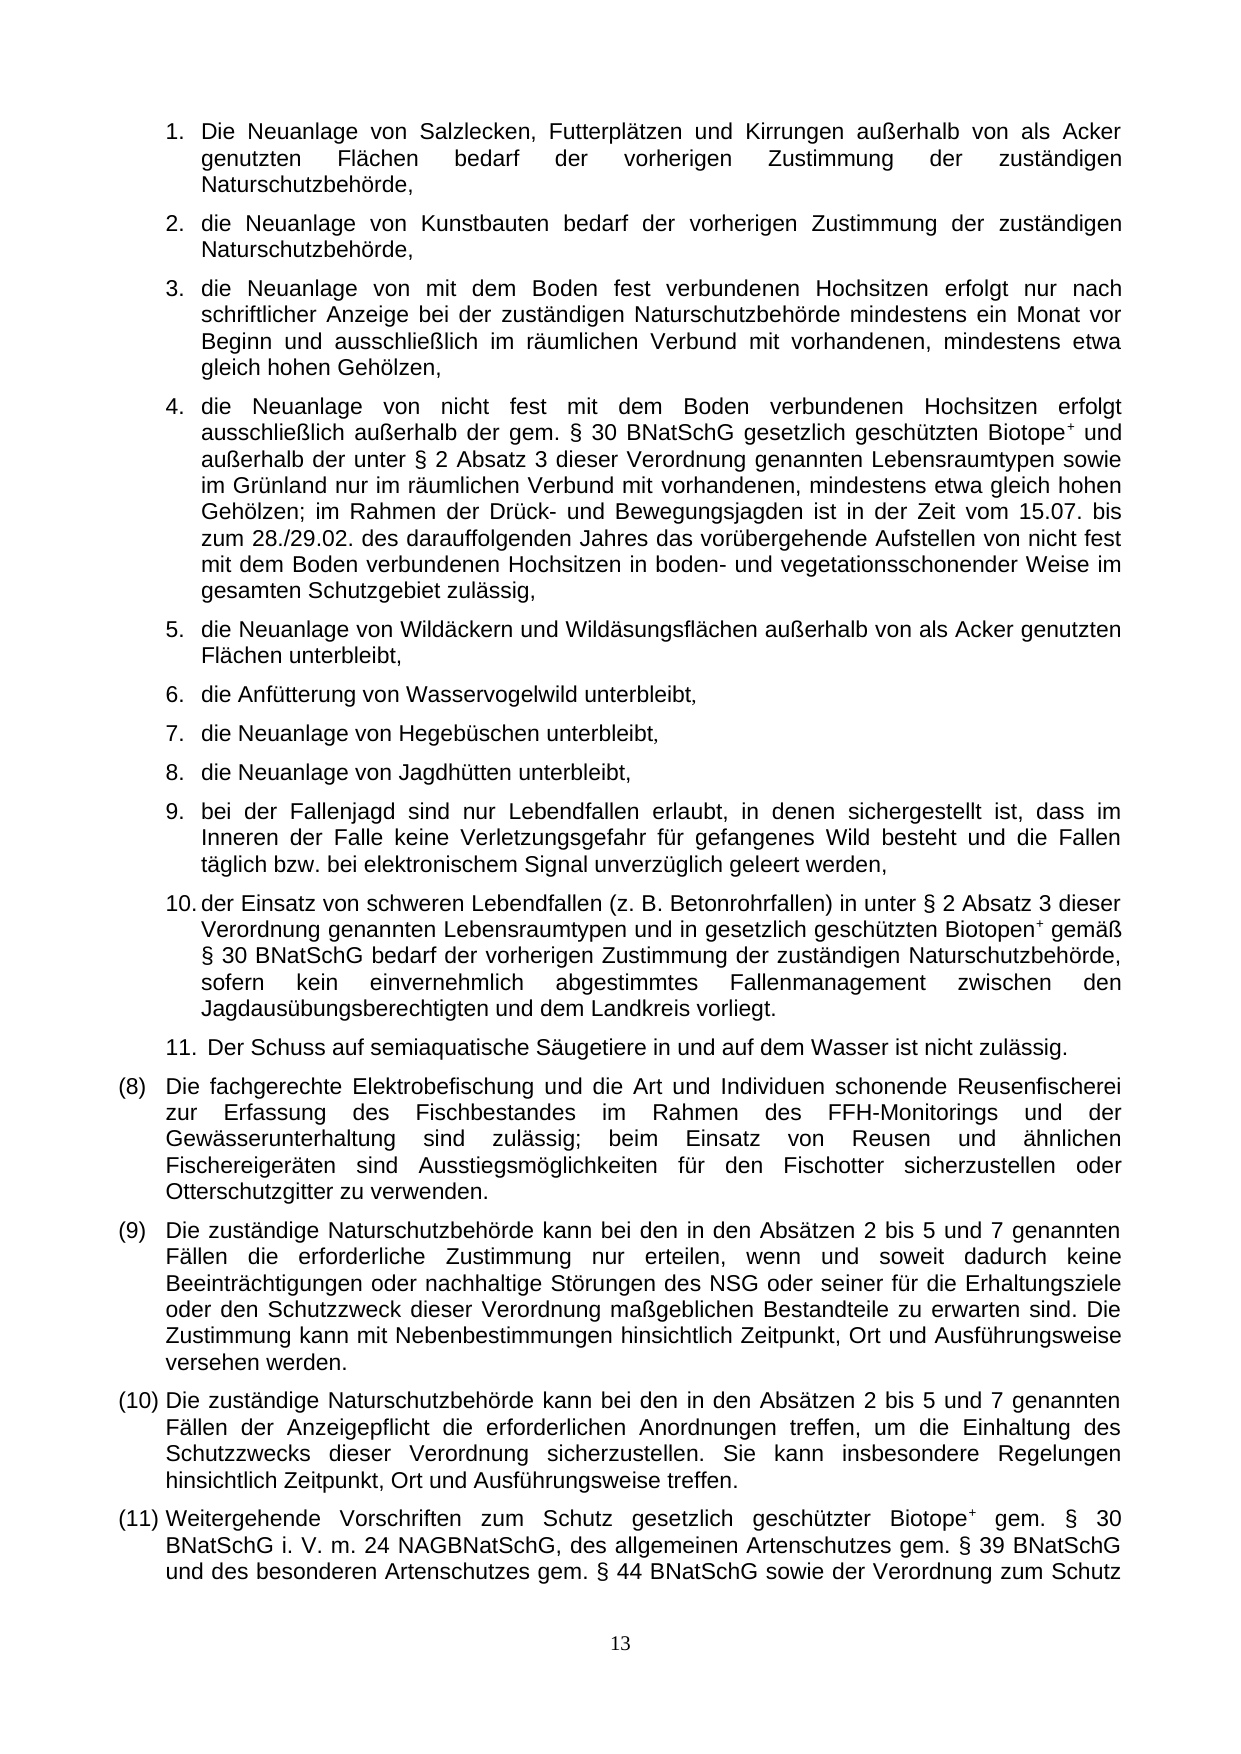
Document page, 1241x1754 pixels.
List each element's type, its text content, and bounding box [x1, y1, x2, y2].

list Die zuständige Naturschutzbehörde kann bei den in den Absätzen 2 bis 5 und 7 genannten Fällen der Anzeigepflicht die erforderlichen Anordnungen treffen, um die Einhaltung des Schutzzwecks dieser Verordnung sicherzustellen. Sie kann insbesondere Regelungen hinsichtlich Zeitpunkt, Ort und Ausführungsweise treffen. [118, 1387, 1122, 1493]
list bei der Fallenjagd sind nur Lebendfallen erlaubt, in denen sichergestellt ist, dass im Inneren der Falle keine Verletzungsgefahr für gefangenes Wild besteht und die Fallen täglich bzw. bei elektronischem Signal unverzüglich geleert werden, [165, 798, 1122, 877]
list Die fachgerechte Elektrobefischung und die Art und Individuen schonende Reusenfischerei zur Erfassung des Fischbestandes im Rahmen des FFH-Monitorings und der Gewässerunterhaltung sind zulässig; beim Einsatz von Reusen und ähnlichen Fischereigeräten sind Ausstiegsmöglichkeiten für den Fischotter sicherzustellen oder Otterschutzgitter zu verwenden. [118, 1073, 1122, 1204]
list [118, 1505, 1122, 1584]
list der Einsatz von schweren Lebendfallen (z. B. Betonrohrfallen) in unter § 2 Absatz 3 dieser Verordnung genannten Lebensraumtypen und in gesetzlich geschützten Biotopen+ gemäß § 30 BNatSchG bedarf der vorherigen Zustimmung der zuständigen Naturschutzbehörde, sofern kein einvernehmlich abgestimmtes Fallenmanagement zwischen den Jagdausübungsberechtigten und dem Landkreis vorliegt. [165, 889, 1122, 1021]
list die Neuanlage von mit dem Boden fest verbundenen Hochsitzen erfolgt nur nach schriftlicher Anzeige bei der zuständigen Naturschutzbehörde mindestens ein Monat vor Beginn und ausschließlich im räumlichen Verbund mit vorhandenen, mindestens etwa gleich hohen Gehölzen, [165, 275, 1122, 380]
list die Neuanlage von Wildäckern und Wildäsungsflächen außerhalb von als Acker genutzten Flächen unterbleibt, [165, 616, 1122, 669]
list die Neuanlage von nicht fest mit dem Boden verbundenen Hochsitzen erfolgt ausschließlich außerhalb der gem. § 30 BNatSchG gesetzlich geschützten Biotope+ und außerhalb der unter § 2 Absatz 3 dieser Verordnung genannten Lebensraumtypen sowie im Grünland nur im räumlichen Verbund mit vorhandenen, mindestens etwa gleich hohen Gehölzen; im Rahmen der Drück- und Bewegungsjagden ist in der Zeit vom 15.07. bis zum 28./29.02. des darauffolgenden Jahres das vorübergehende Aufstellen von nicht fest mit dem Boden verbundenen Hochsitzen in boden- und vegetationsschonender Weise im gesamten Schutzgebiet zulässig, [165, 393, 1122, 604]
list die Neuanlage von Hegebüschen unterbleibt, [165, 720, 1122, 747]
list Die zuständige Naturschutzbehörde kann bei den in den Absätzen 2 bis 5 und 7 genannten Fällen die erforderliche Zustimmung nur erteilen, wenn und soweit dadurch keine Beeinträchtigungen oder nachhaltige Störungen des NSG oder seiner für die Erhaltungsziele oder den Schutzzweck dieser Verordnung maßgeblichen Bestandteile zu erwarten sind. Die Zustimmung kann mit Nebenbestimmungen hinsichtlich Zeitpunkt, Ort und Ausführungsweise versehen werden. [118, 1217, 1122, 1375]
list die Anfütterung von Wasservogelwild unterbleibt, [165, 681, 1122, 708]
list Die Neuanlage von Salzlecken, Futterplätzen und Kirrungen außerhalb von als Acker genutzten Flächen bedarf der vorherigen Zustimmung der zuständigen Naturschutzbehörde, [165, 118, 1122, 197]
list die Neuanlage von Kunstbauten bedarf der vorherigen Zustimmung der zuständigen Naturschutzbehörde, [165, 210, 1122, 262]
list die Neuanlage von Jagdhütten unterbleibt, [165, 759, 1122, 785]
list Der Schuss auf semiaquatische Säugetiere in und auf dem Wasser ist nicht zulässig. [165, 1034, 1122, 1060]
